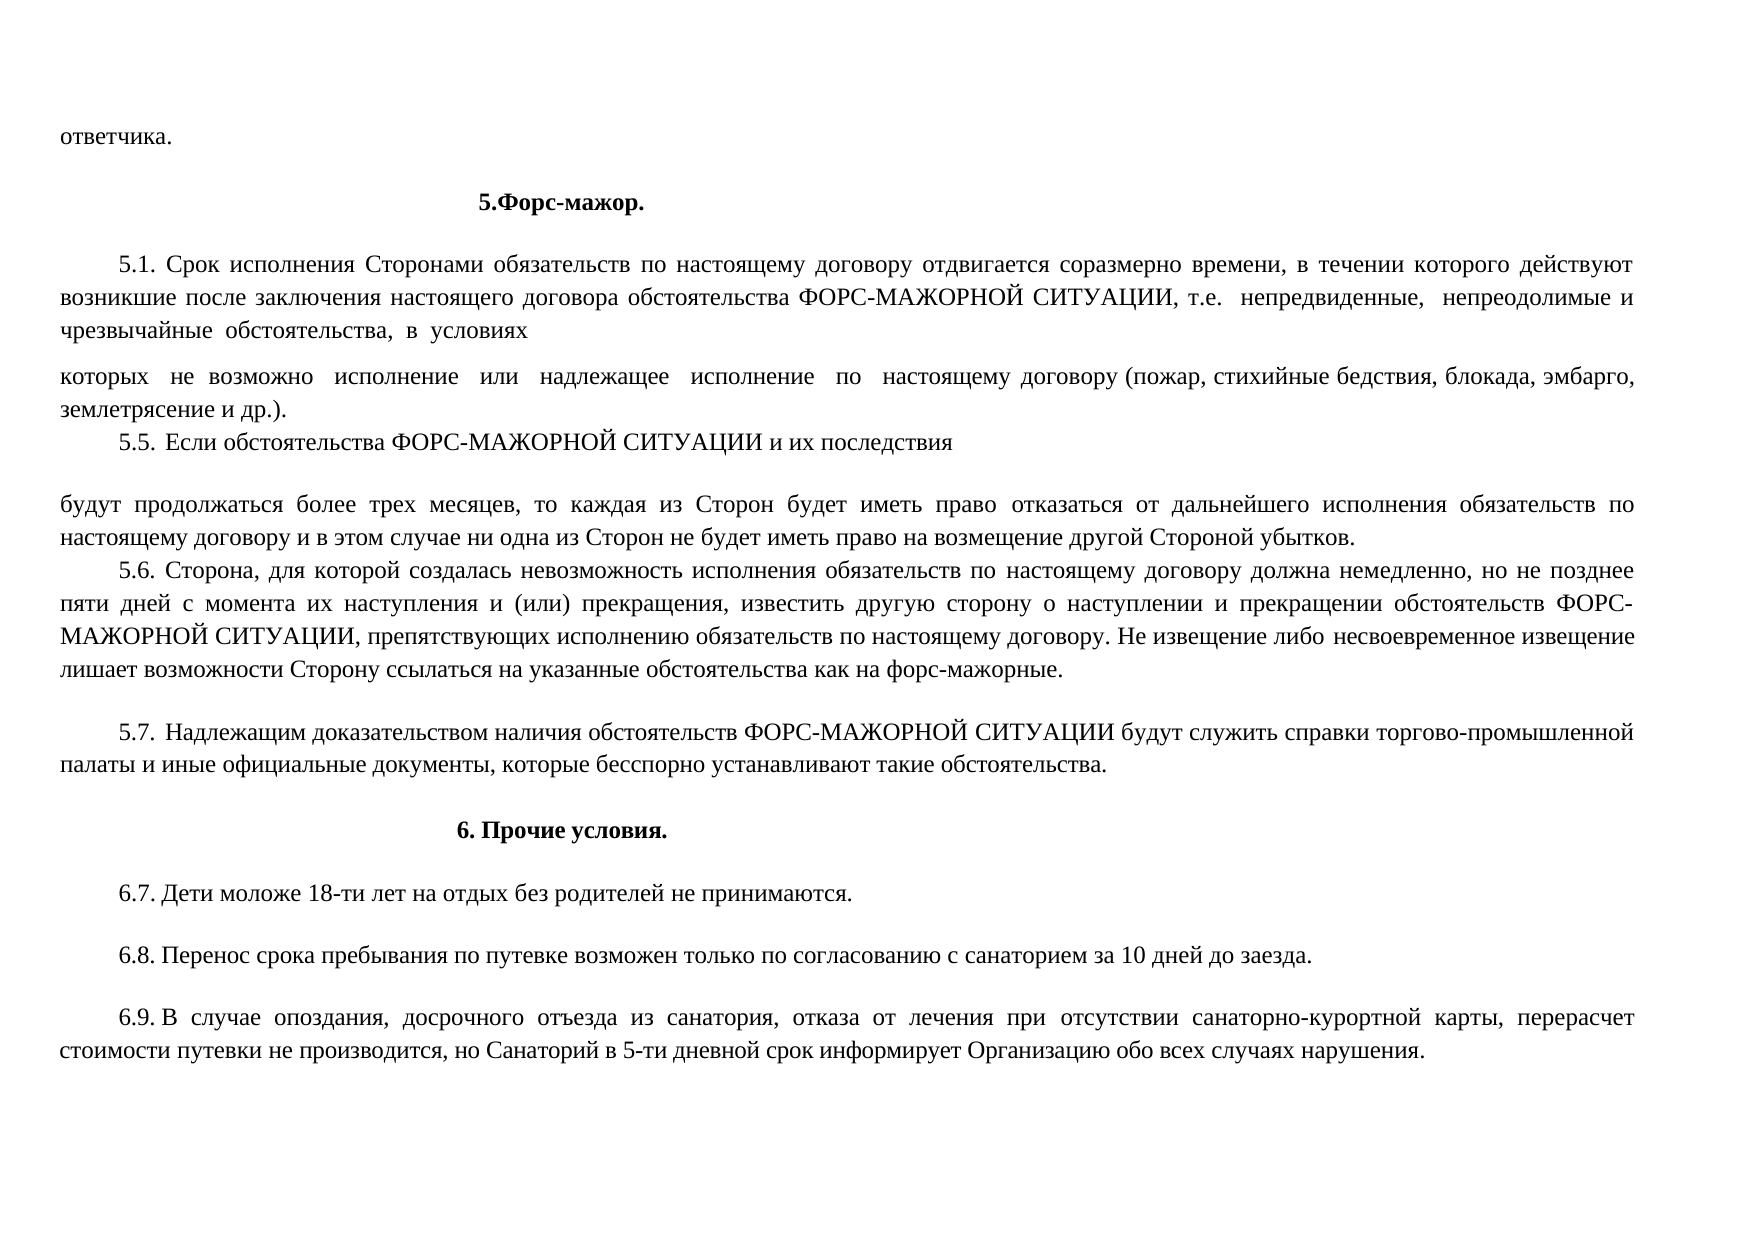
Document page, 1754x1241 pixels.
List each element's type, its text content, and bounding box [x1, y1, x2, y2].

text 5.1. Срок исполнения Сторонами обязательств по настоящему договору отдвигается соразмерно времени, в течении которого действуют возникшие после заключения настоящего договора обстоятельства ФОРС-МАЖОРНОЙ СИТУАЦИИ, т.е. непредвиденные, непреодолимые и чрезвычайные обстоятельства, в условиях [60, 246, 1635, 346]
list Надлежащим доказательством наличия обстоятельств ФОРС-МАЖОРНОЙ СИТУАЦИИ будут служить справки торгово-промышленной палаты и иные официальные документы, которые бесспорно устанавливают такие обстоятельства. [60, 713, 1634, 779]
list В случае опоздания, досрочного отъезда из санатория, отказа от лечения при отсутствии санаторно-курортной карты, перерасчет стоимости путевки не производится, но Санаторий в 5-ти дневной срок информирует Организацию обо всех случаях нарушения. [59, 999, 1635, 1065]
text 6. Прочие условия. [457, 813, 1636, 846]
list Перенос срока пребывания по путевке возможен только по согласованию с санаторием за 10 дней до заезда. [59, 937, 1635, 970]
list Если обстоятельства ФОРС-МАЖОРНОЙ СИТУАЦИИ и их последствия [60, 424, 1635, 457]
list Сторона, для которой создалась невозможность исполнения обязательств по настоящему договору должна немедленно, но не позднее пяти дней с момента их наступления и (или) прекращения, известить другую сторону о наступлении и прекращении обстоятельств ФОРС-МАЖОРНОЙ СИТУАЦИИ, препятствующих исполнению обязательств по настоящему договору. Не извещение либо несвоевременное извещение лишает возможности Сторону ссылаться на указанные обстоятельства как на форс-мажорные. [60, 552, 1635, 684]
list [60, 118, 1635, 151]
text 5.Форс-мажор. [478, 184, 1636, 217]
text которых не возможно исполнение или надлежащее исполнение по настоящему договору (пожар, стихийные бедствия, блокада, эмбарго, землетрясение и др.). [60, 358, 1636, 424]
text будут продолжаться более трех месяцев, то каждая из Сторон будет иметь право отказаться от дальнейшего исполнения обязательств по настоящему договору и в этом случае ни одна из Сторон не будет иметь право на возмещение другой Стороной убытков. [60, 486, 1635, 552]
list Дети моложе 18-ти лет на отдых без родителей не принимаются. [118, 875, 1636, 908]
